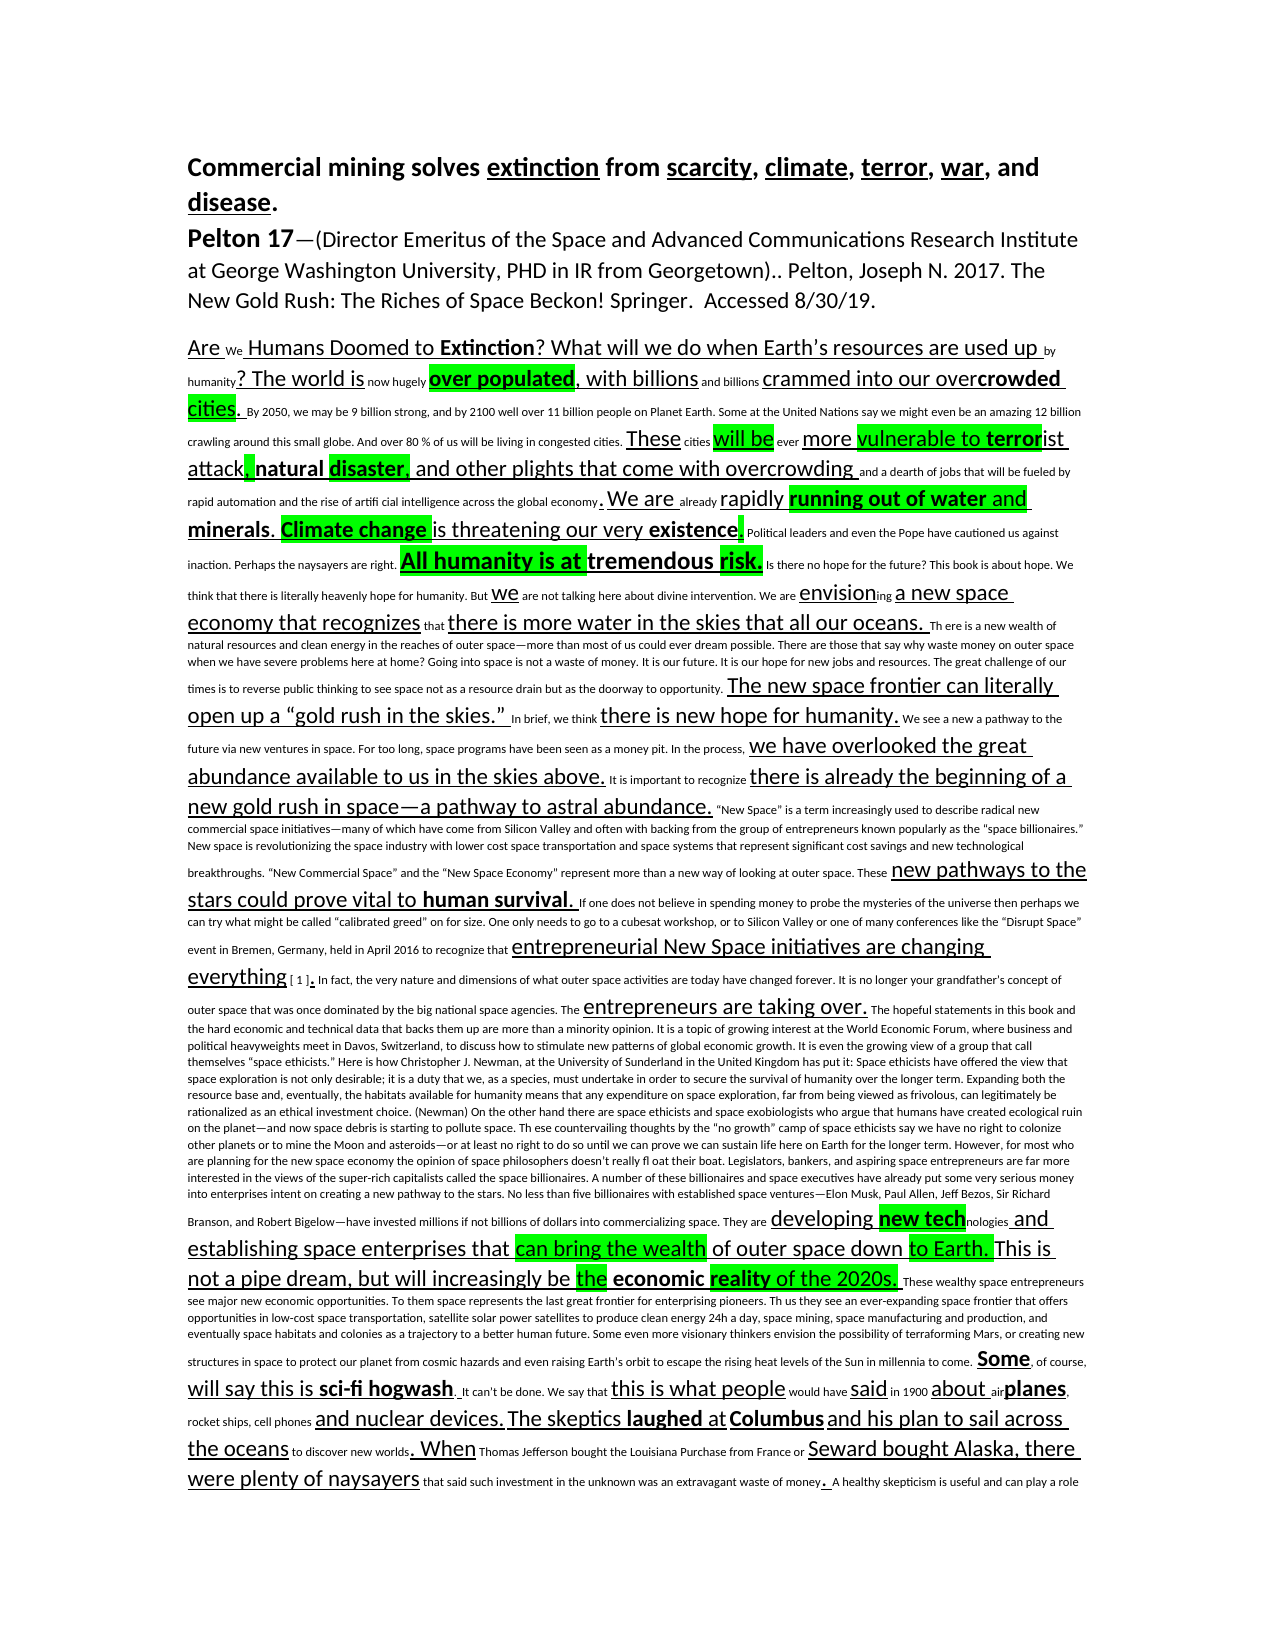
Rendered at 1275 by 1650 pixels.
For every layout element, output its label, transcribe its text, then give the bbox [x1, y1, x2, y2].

subtitle Commercial mining solves extinction from scarcity, climate, terror, war, and disease. [187, 150, 1087, 219]
text Pelton 17—(Director Emeritus of the Space and Advanced Communications Research Institute at George Washington University, PHD in IR from Georgetown).. Pelton, Joseph N. 2017. The New Gold Rush: The Riches of Space Beckon! Springer. Accessed 8/30/19. [187, 221, 1087, 315]
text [187, 333, 1087, 1493]
